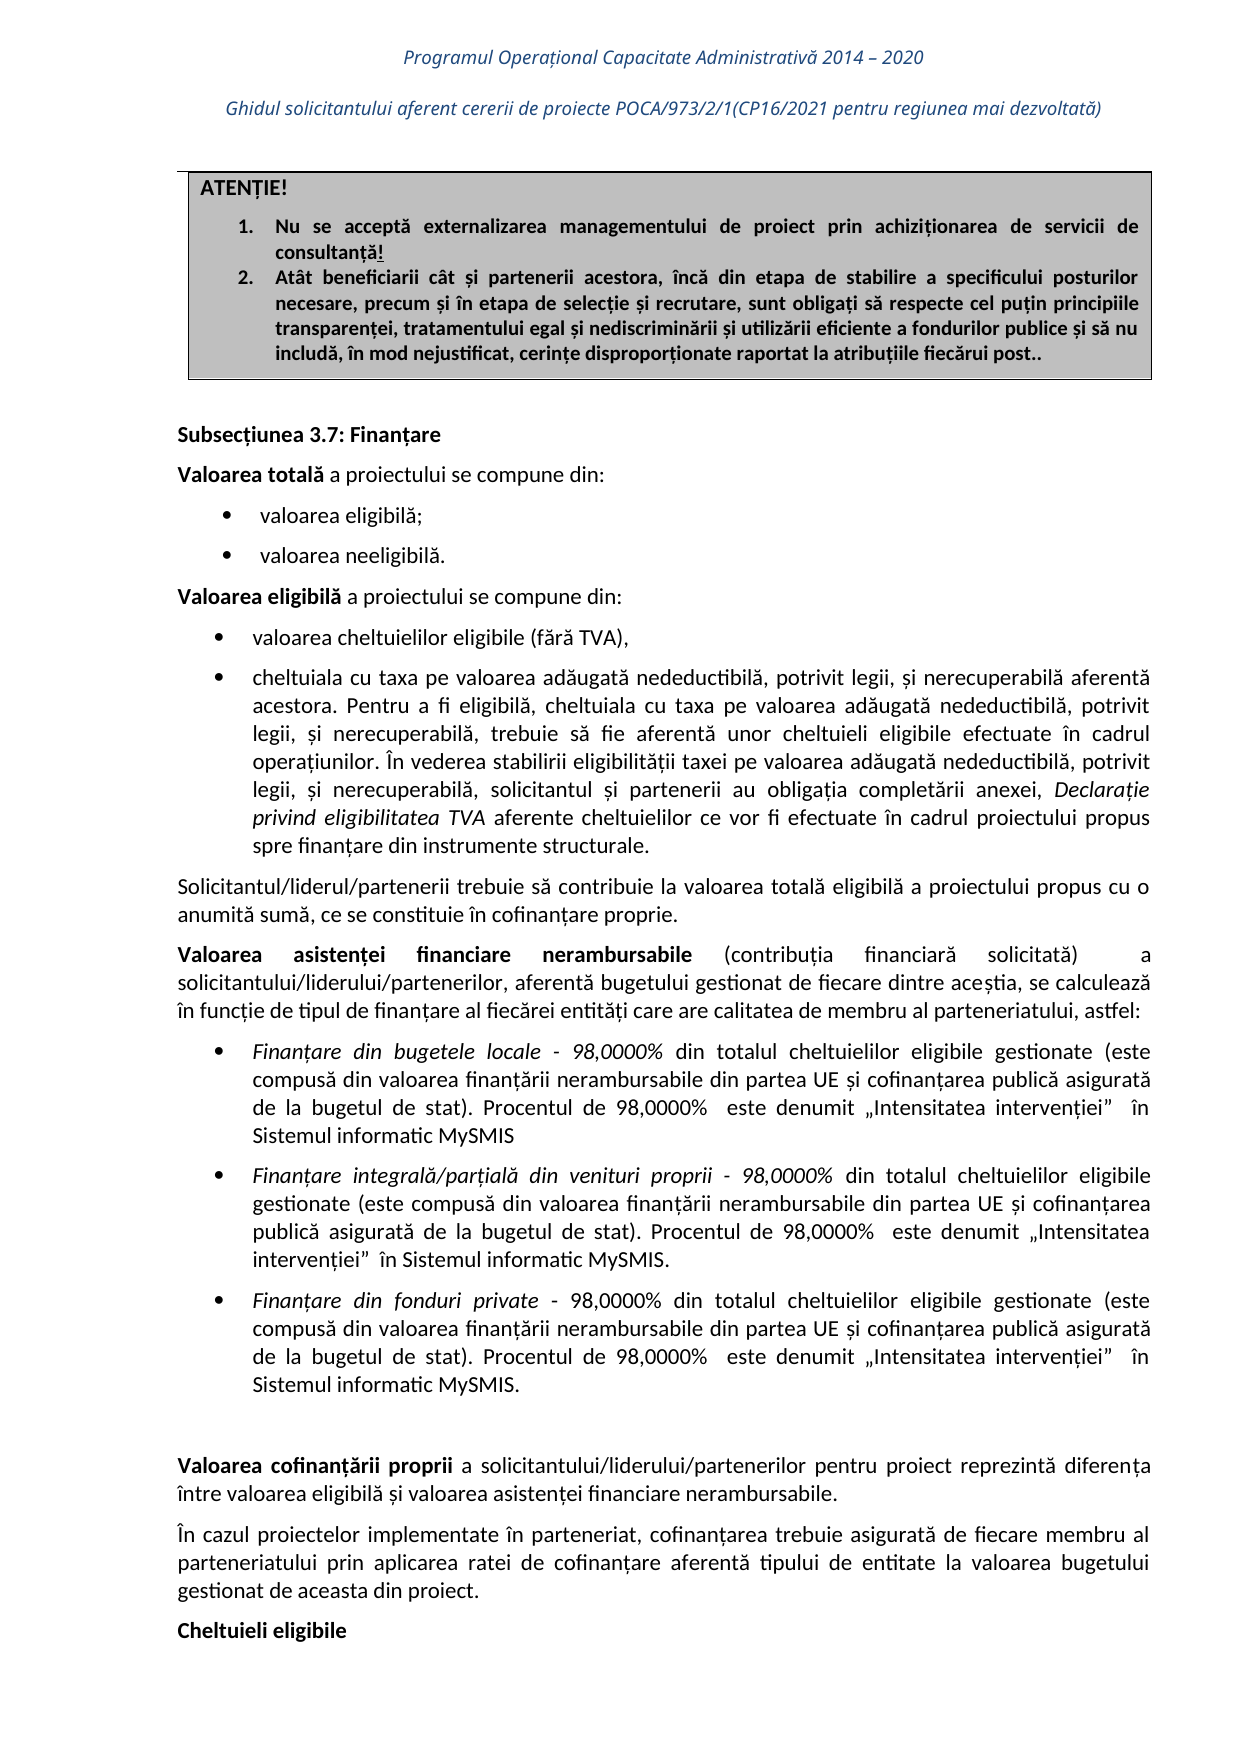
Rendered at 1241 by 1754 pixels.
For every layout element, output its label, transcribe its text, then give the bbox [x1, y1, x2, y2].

list valoarea neeligibilă. [223, 542, 1152, 569]
list Finanțare integrală/parțială din venituri proprii - 98,0000% din totalul cheltuielilor eligibile gestionate (este compusă din valoarea finanţării nerambursabile din partea UE şi cofinanţarea publică asigurată de la bugetul de stat). Procentul de 98,0000% este denumit „Intensitatea intervenției” în Sistemul informatic MySMIS. [215, 1161, 1152, 1273]
text Cheltuieli eligibile [177, 1616, 1152, 1644]
subtitle Subsecțiunea 3.7: Finanțare [177, 420, 1152, 448]
list Finanțare din bugetele locale - 98,0000% din totalul cheltuielilor eligibile gestionate (este compusă din valoarea finanţării nerambursabile din partea UE şi cofinanţarea publică asigurată de la bugetul de stat). Procentul de 98,0000% este denumit „Intensitatea intervenției” în Sistemul informatic MySMIS [215, 1037, 1152, 1149]
list valoarea eligibilă; [223, 501, 1152, 529]
list Finanțare din fonduri private - 98,0000% din totalul cheltuielilor eligibile gestionate (este compusă din valoarea finanţării nerambursabile din partea UE şi cofinanţarea publică asigurată de la bugetul de stat). Procentul de 98,0000% este denumit „Intensitatea intervenției” în Sistemul informatic MySMIS. [215, 1286, 1152, 1398]
table_header ATENȚIE! Nu se acceptă externalizarea managementului de proiect prin achiziționarea de servicii de consultanță! Atât beneficiarii cât și partenerii acestora, încă din etapa de stabilire a specificului posturilor necesare, precum și în etapa de selecție și recrutare, sunt obligați să respecte cel puțin principiile transparenței, tratamentului egal și nediscriminării și utilizării eficiente a fondurilor publice și să nu includă, în mod nejustificat, cerințe disproporționate raportat la atribuțiile fiecărui post.. [189, 173, 1151, 378]
text În cazul proiectelor implementate în parteneriat, cofinanțarea trebuie asigurată de fiecare membru al parteneriatului prin aplicarea ratei de cofinanțare aferentă tipului de entitate la valoarea bugetului gestionat de aceasta din proiect. [177, 1520, 1152, 1604]
text Valoarea asistenţei financiare nerambursabile (contribuţia financiară solicitată) a solicitantului/liderului/partenerilor, aferentă bugetului gestionat de fiecare dintre aceştia, se calculează în funcție de tipul de finanţare al fiecărei entități care are calitatea de membru al parteneriatului, astfel: [177, 940, 1152, 1024]
list cheltuiala cu taxa pe valoarea adăugată nedeductibilă, potrivit legii, și nerecuperabilă aferentă acestora. Pentru a fi eligibilă, cheltuiala cu taxa pe valoarea adăugată nedeductibilă, potrivit legii, și nerecuperabilă, trebuie să fie aferentă unor cheltuieli eligibile efectuate în cadrul operațiunilor. În vederea stabilirii eligibilității taxei pe valoarea adăugată nedeductibilă, potrivit legii, și nerecuperabilă, solicitantul și partenerii au obligaţia completării anexei, Declaraţie privind eligibilitatea TVA aferente cheltuielilor ce vor fi efectuate în cadrul proiectului propus spre finanţare din instrumente structurale. [215, 663, 1152, 859]
text Valoarea cofinanțării proprii a solicitantului/liderului/partenerilor pentru proiect reprezintă diferenţa între valoarea eligibilă şi valoarea asistenţei financiare nerambursabile. [177, 1451, 1152, 1507]
text Valoarea eligibilă a proiectului se compune din: [177, 582, 1152, 610]
text Valoarea totală a proiectului se compune din: [177, 461, 1152, 488]
list valoarea cheltuielilor eligibile (fără TVA), [215, 623, 1152, 651]
text Solicitantul/liderul/partenerii trebuie să contribuie la valoarea totală eligibilă a proiectului propus cu o anumită sumă, ce se constituie în cofinanțare proprie. [177, 872, 1152, 928]
